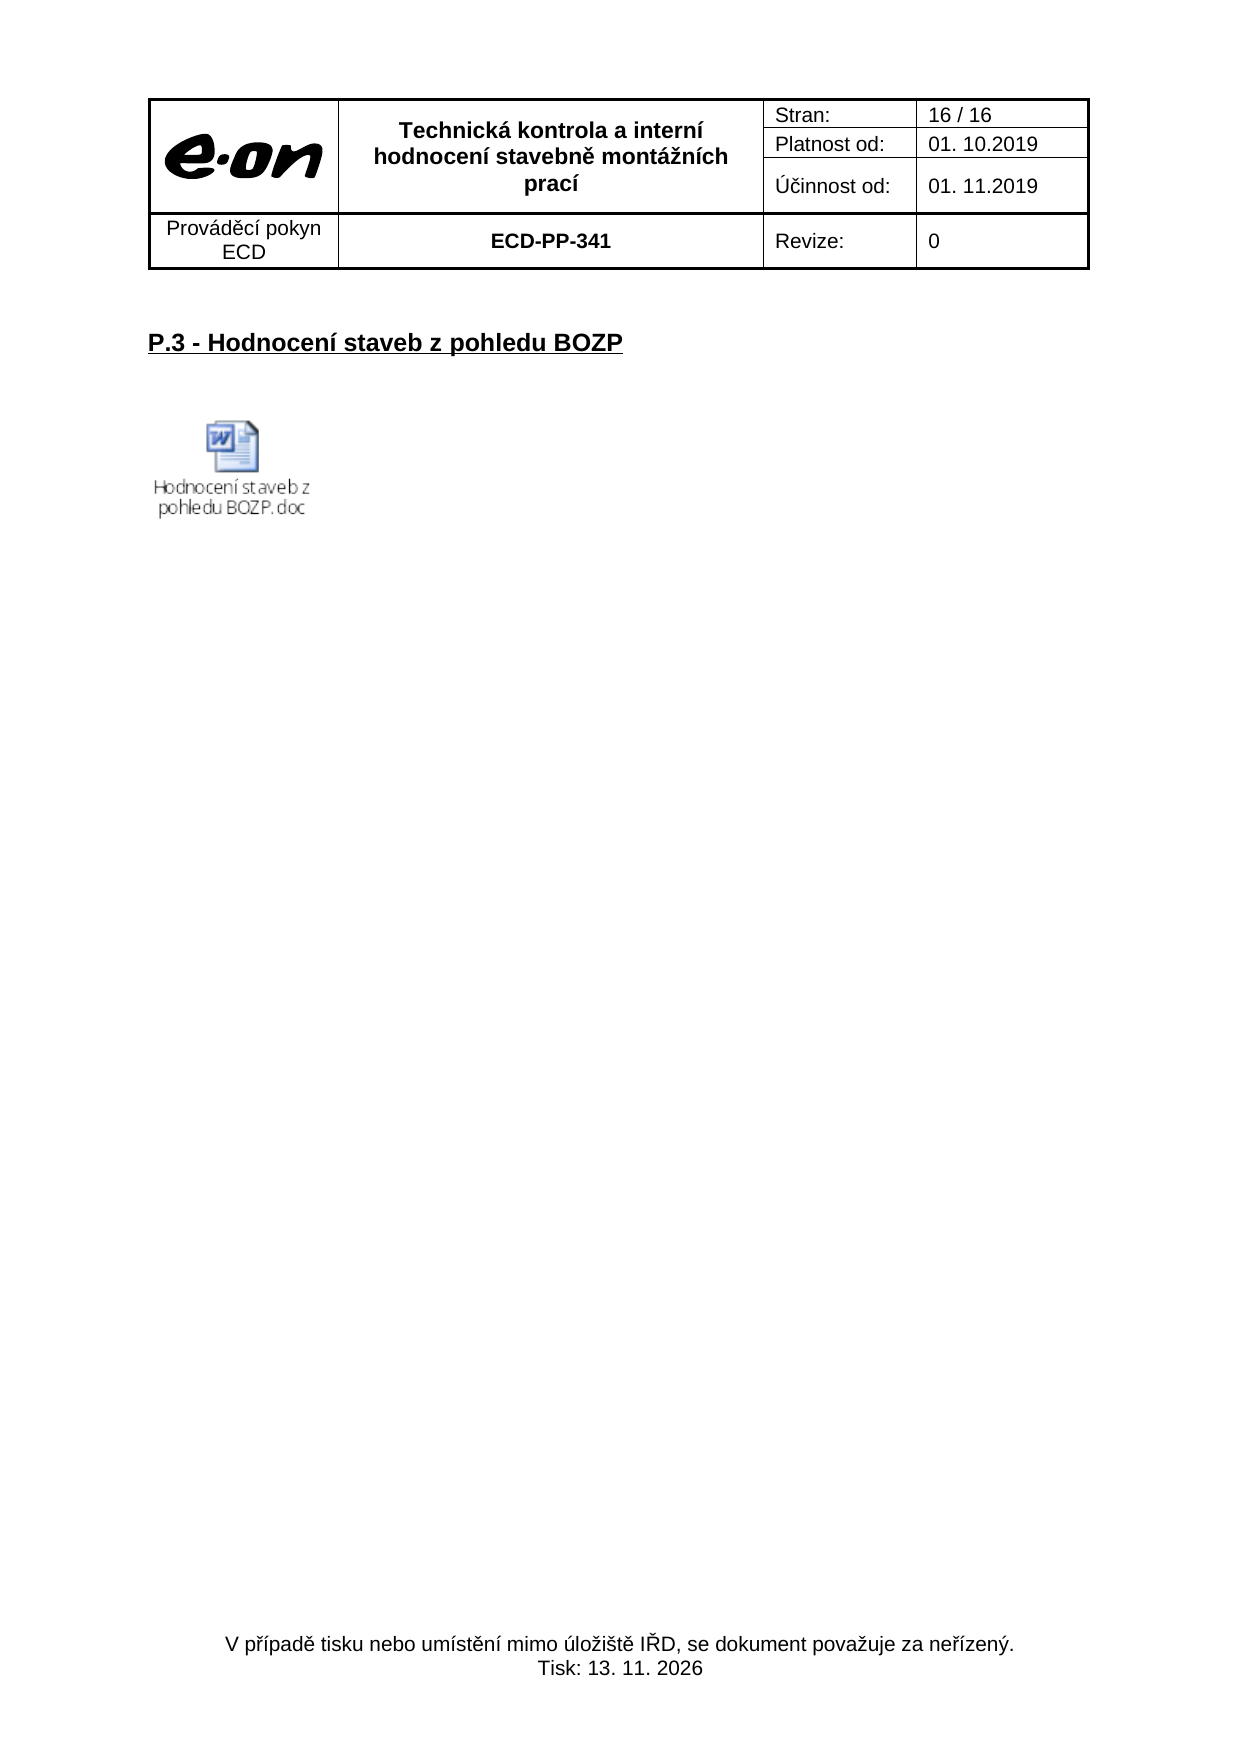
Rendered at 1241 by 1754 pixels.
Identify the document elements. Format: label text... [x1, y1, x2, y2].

text P.3 - Hodnocení staveb z pohledu BOZP [148, 327, 1092, 356]
